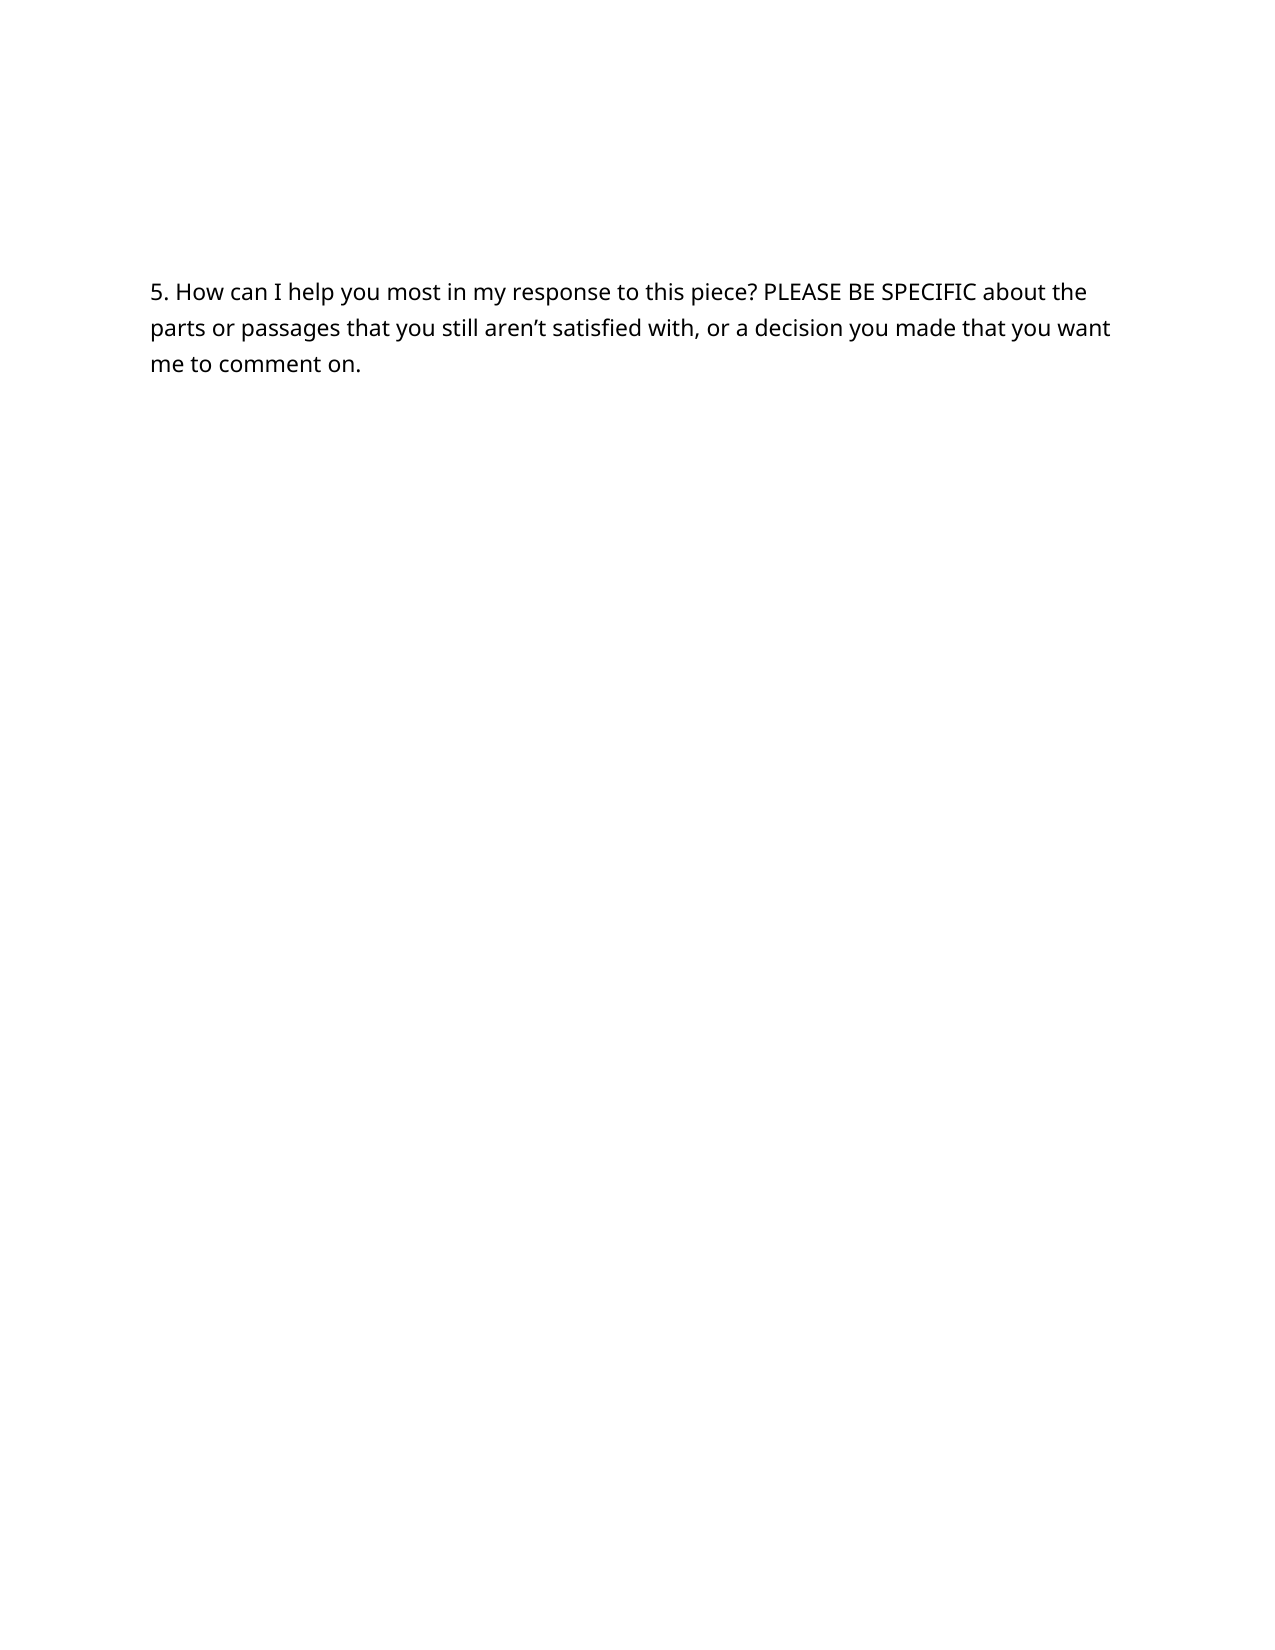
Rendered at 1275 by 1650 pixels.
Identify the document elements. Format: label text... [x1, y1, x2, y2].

text 5. How can I help you most in my response to this piece? PLEASE BE SPECIFIC about the parts or passages that you still aren’t satisfied with, or a decision you made that you want me to comment on. [150, 276, 1125, 379]
